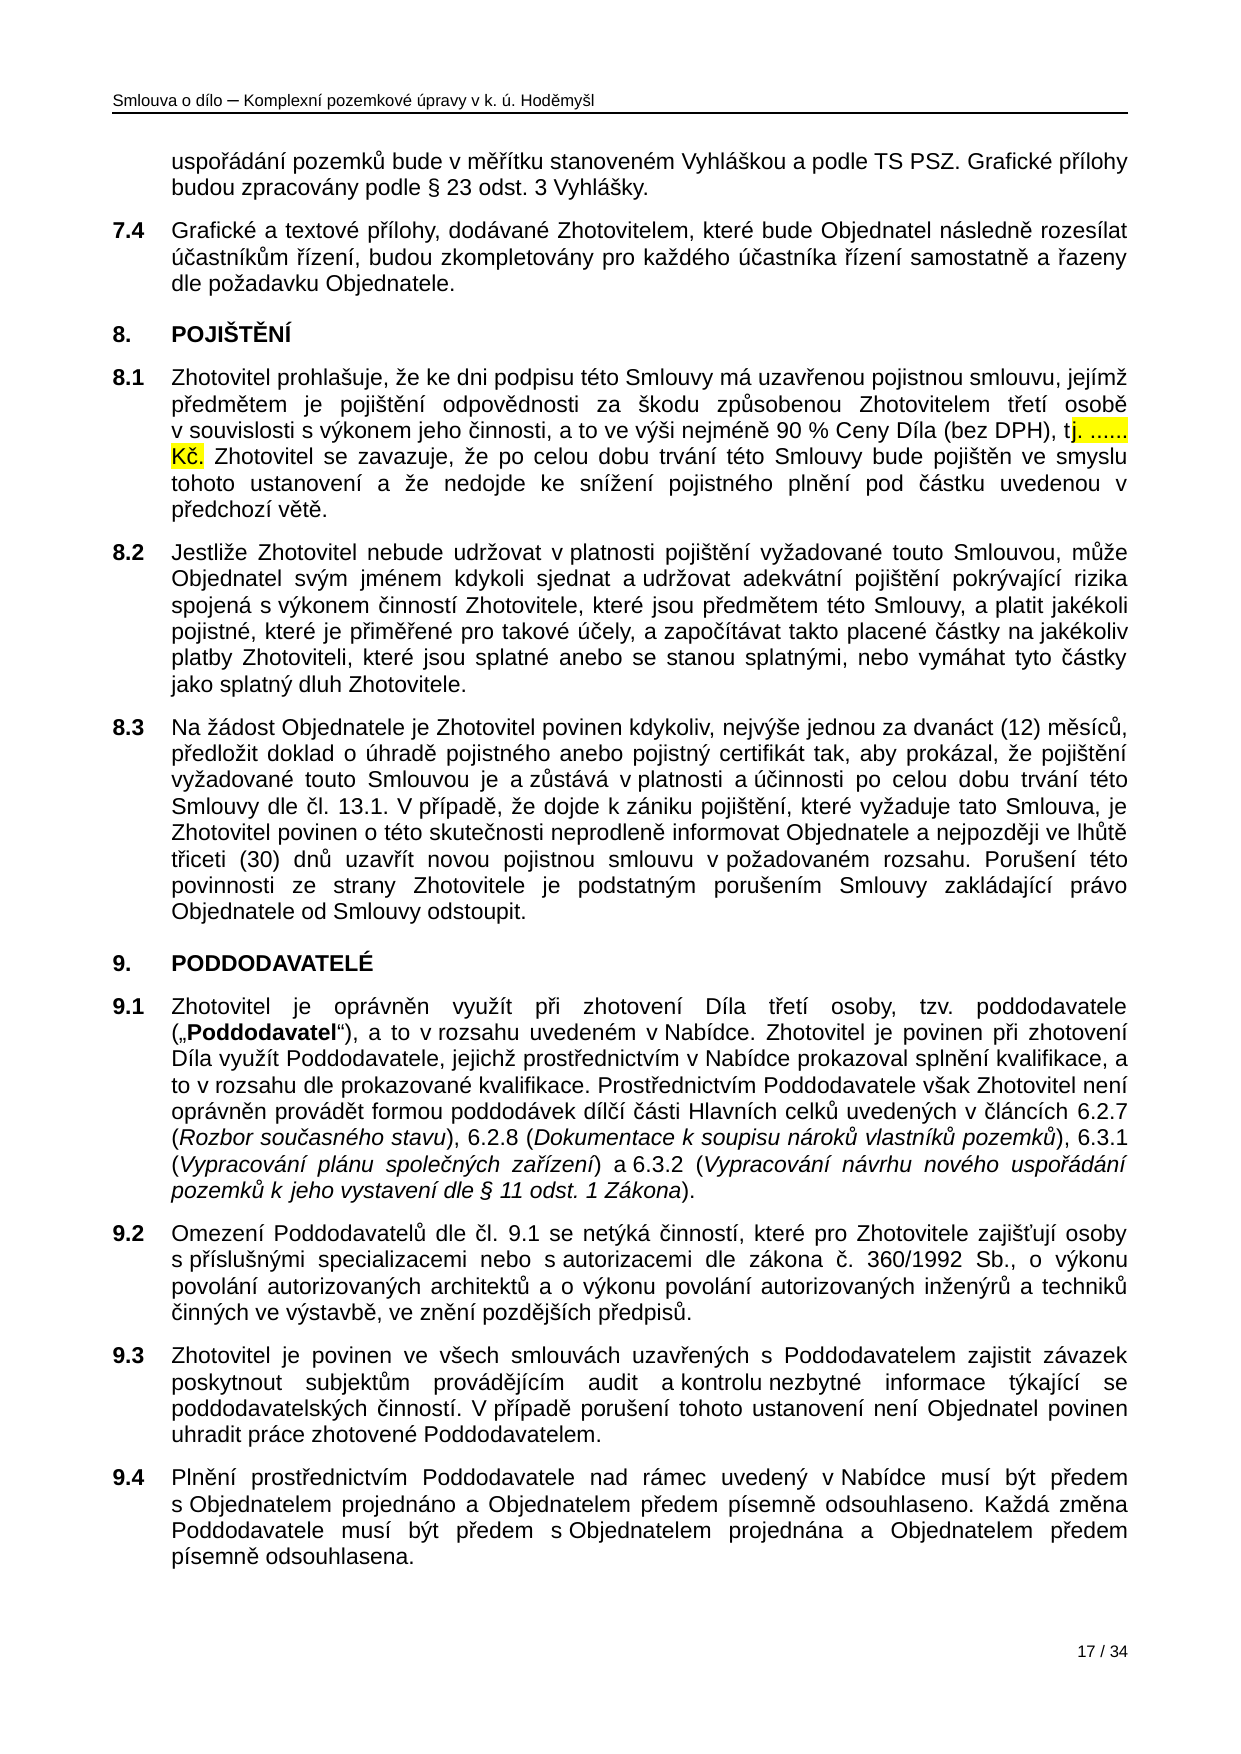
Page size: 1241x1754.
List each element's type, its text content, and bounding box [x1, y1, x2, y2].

text Na žádost Objednatele je Zhotovitel povinen kdykoliv, nejvýše jednou za dvanáct (12) měsíců, předložit doklad o úhradě pojistného anebo pojistný certifikát tak, aby prokázal, že pojištění vyžadované touto Smlouvou je a zůstává v platnosti a účinnosti po celou dobu trvání této Smlouvy dle čl. 13.1. V případě, že dojde k zániku pojištění, které vyžaduje tato Smlouva, je Zhotovitel povinen o této skutečnosti neprodleně informovat Objednatele a nejpozději ve lhůtě třiceti (30) dnů uzavřít novou pojistnou smlouvu v požadovaném rozsahu. Porušení této povinnosti ze strany Zhotovitele je podstatným porušením Smlouvy zakládající právo Objednatele od Smlouvy odstoupit. [112, 714, 1128, 924]
text Pojištění [112, 321, 1128, 347]
text Zhotovitel je oprávněn využít při zhotovení Díla třetí osoby, tzv. poddodavatele („Poddodavatel“), a to v rozsahu uvedeném v Nabídce. Zhotovitel je povinen při zhotovení Díla využít Poddodavatele, jejichž prostřednictvím v Nabídce prokazoval splnění kvalifikace, a to v rozsahu dle prokazované kvalifikace. Prostřednictvím Poddodavatele však Zhotovitel není oprávněn provádět formou poddodávek dílčí části Hlavních celků uvedených v článcích 6.2.7 (Rozbor současného stavu), 6.2.8 (Dokumentace k soupisu nároků vlastníků pozemků), 6.3.1 (Vypracování plánu společných zařízení) a 6.3.2 (Vypracování návrhu nového uspořádání pozemků k jeho vystavení dle § 11 odst. 1 Zákona). [112, 993, 1128, 1203]
text Plnění prostřednictvím Poddodavatele nad rámec uvedený v Nabídce musí být předem s Objednatelem projednáno a Objednatelem předem písemně odsouhlaseno. Každá změna Poddodavatele musí být předem s Objednatelem projednána a Objednatelem předem písemně odsouhlasena. [112, 1464, 1128, 1570]
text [112, 148, 1128, 200]
text Zhotovitel je povinen ve všech smlouvách uzavřených s Poddodavatelem zajistit závazek poskytnout subjektům provádějícím audit a kontrolu nezbytné informace týkající se poddodavatelských činností. V případě porušení tohoto ustanovení není Objednatel povinen uhradit práce zhotovené Poddodavatelem. [112, 1342, 1128, 1448]
text Zhotovitel prohlašuje, že ke dni podpisu této Smlouvy má uzavřenou pojistnou smlouvu, jejímž předmětem je pojištění odpovědnosti za škodu způsobenou Zhotovitelem třetí osobě v souvislosti s výkonem jeho činnosti, a to ve výši nejméně 90 % Ceny Díla (bez DPH), tj. ...... Kč. Zhotovitel se zavazuje, že po celou dobu trvání této Smlouvy bude pojištěn ve smyslu tohoto ustanovení a že nedojde ke snížení pojistného plnění pod částku uvedenou v předchozí větě. [112, 364, 1128, 522]
text Omezení Poddodavatelů dle čl. 9.1 se netýká činností, které pro Zhotovitele zajišťují osoby s příslušnými specializacemi nebo s autorizacemi dle zákona č. 360/1992 Sb., o výkonu povolání autorizovaných architektů a o výkonu povolání autorizovaných inženýrů a techniků činných ve výstavbě, ve znění pozdějších předpisů. [112, 1220, 1128, 1326]
text Grafické a textové přílohy, dodávané Zhotovitelem, které bude Objednatel následně rozesílat účastníkům řízení, budou zkompletovány pro každého účastníka řízení samostatně a řazeny dle požadavku Objednatele. [112, 217, 1128, 296]
text Jestliže Zhotovitel nebude udržovat v platnosti pojištění vyžadované touto Smlouvou, může Objednatel svým jménem kdykoli sjednat a udržovat adekvátní pojištění pokrývající rizika spojená s výkonem činností Zhotovitele, které jsou předmětem této Smlouvy, a platit jakékoli pojistné, které je přiměřené pro takové účely, a započítávat takto placené částky na jakékoliv platby Zhotoviteli, které jsou splatné anebo se stanou splatnými, nebo vymáhat tyto částky jako splatný dluh Zhotovitele. [112, 539, 1128, 697]
text Poddodavatelé [112, 949, 1128, 976]
